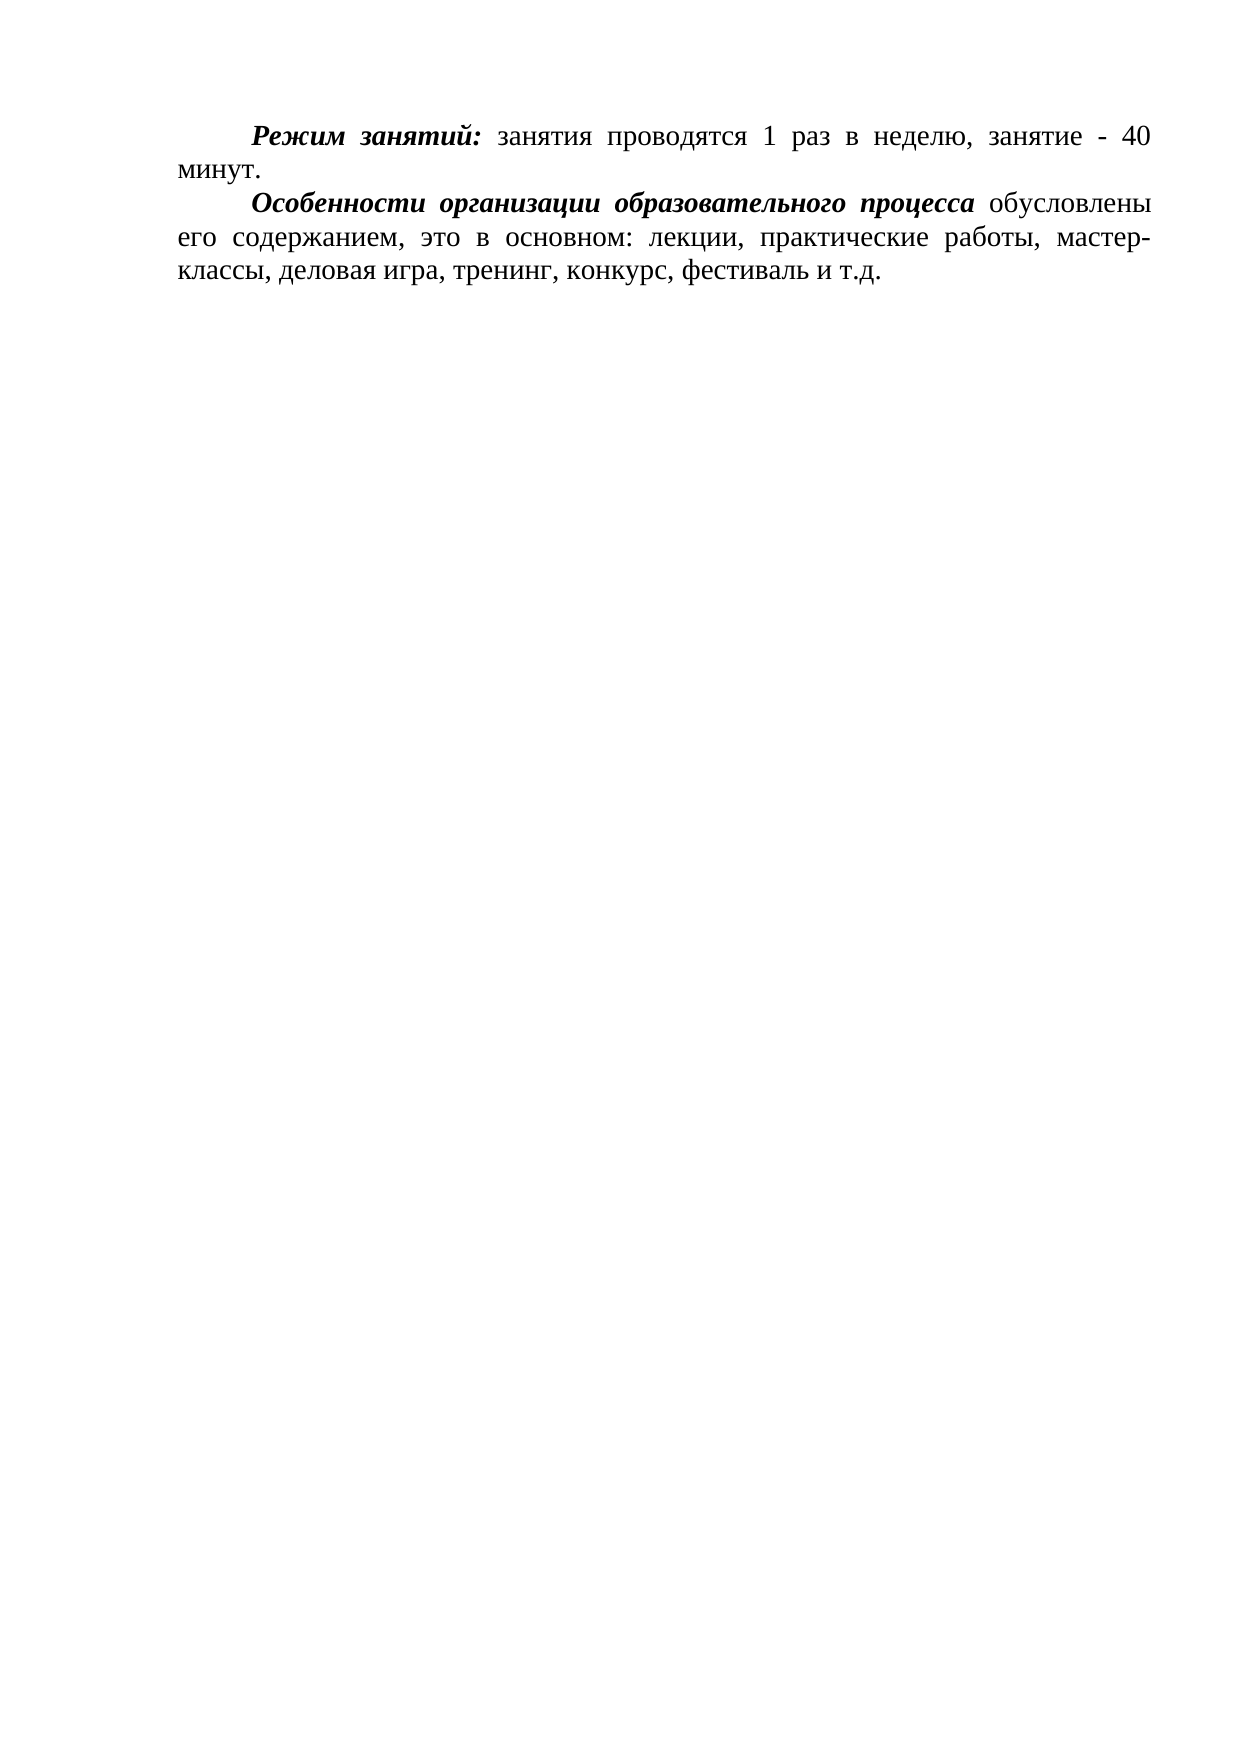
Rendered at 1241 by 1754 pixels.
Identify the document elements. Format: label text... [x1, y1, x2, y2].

text Режим занятий: занятия проводятся 1 раз в неделю, занятие - 40 минут. [177, 118, 1152, 185]
text Особенности организации образовательного процесса обусловлены его содержанием, это в основном: лекции, практические работы, мастер-классы, деловая игра, тренинг, конкурс, фестиваль и т.д. [177, 185, 1152, 286]
